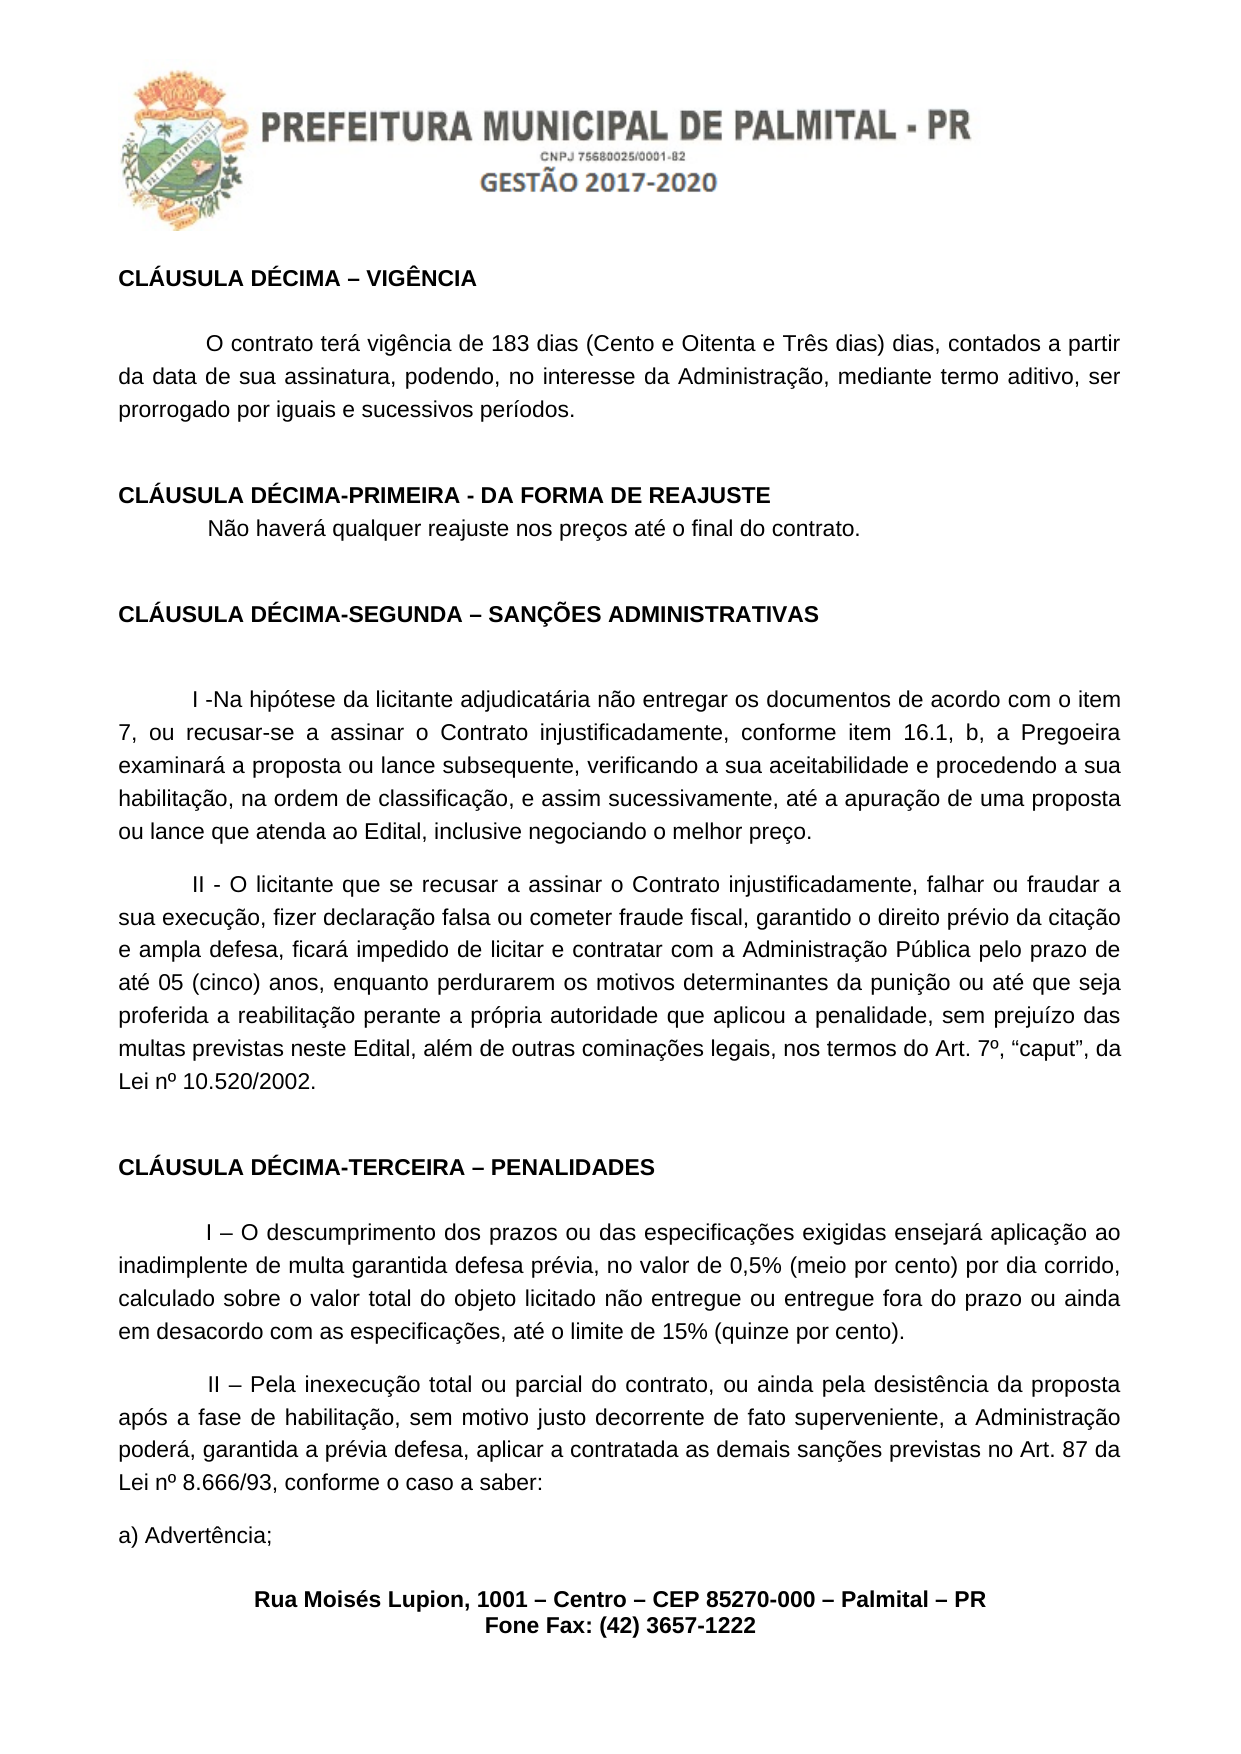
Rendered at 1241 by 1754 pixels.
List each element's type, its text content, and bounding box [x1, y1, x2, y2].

text II - O licitante que se recusar a assinar o Contrato injustificadamente, falhar ou fraudar a sua execução, fizer declaração falsa ou cometer fraude fiscal, garantido o direito prévio da citação e ampla defesa, ficará impedido de licitar e contratar com a Administração Pública pelo prazo de até 05 (cinco) anos, enquanto perdurarem os motivos determinantes da punição ou até que seja proferida a reabilitação perante a própria autoridade que aplicou a penalidade, sem prejuízo das multas previstas neste Edital, além de outras cominações legais, nos termos do Art. 7º, “caput”, da Lei nº 10.520/2002. [118, 864, 1122, 1094]
text I -Na hipótese da licitante adjudicatária não entregar os documentos de acordo com o item 7, ou recusar-se a assinar o Contrato injustificadamente, conforme item 16.1, b, a Pregoeira examinará a proposta ou lance subsequente, verificando a sua aceitabilidade e procedendo a sua habilitação, na ordem de classificação, e assim sucessivamente, até a apuração de uma proposta ou lance que atenda ao Edital, inclusive negociando o melhor preço. [118, 680, 1122, 844]
text CLÁUSULA DÉCIMA-SEGUNDA – SANÇÕES ADMINISTRATIVAS [118, 594, 1122, 627]
text CLÁUSULA DÉCIMA-TERCEIRA – PENALIDADES [118, 1147, 1122, 1180]
picture [118, 59, 1004, 231]
text II – Pela inexecução total ou parcial do contrato, ou ainda pela desistência da proposta após a fase de habilitação, sem motivo justo decorrente de fato superveniente, a Administração poderá, garantida a prévia defesa, aplicar a contratada as demais sanções previstas no Art. 87 da Lei nº 8.666/93, conforme o caso a saber: [118, 1364, 1122, 1496]
text I – O descumprimento dos prazos ou das especificações exigidas ensejará aplicação ao inadimplente de multa garantida defesa prévia, no valor de 0,5% (meio por cento) por dia corrido, calculado sobre o valor total do objeto licitado não entregue ou entregue fora do prazo ou ainda em desacordo com as especificações, até o limite de 15% (quinze por cento). [118, 1213, 1122, 1344]
text CLÁUSULA DÉCIMA – VIGÊNCIA [118, 258, 1122, 291]
text a) Advertência; [118, 1516, 1122, 1549]
text O contrato terá vigência de 183 dias (Cento e Oitenta e Três dias) dias, contados a partir da data de sua assinatura, podendo, no interesse da Administração, mediante termo aditivo, ser prorrogado por iguais e sucessivos períodos. [118, 324, 1122, 422]
text CLÁUSULA DÉCIMA-PRIMEIRA - DA FORMA DE REAJUSTE [118, 475, 1122, 508]
text Não haverá qualquer reajuste nos preços até o final do contrato. [118, 508, 1122, 541]
